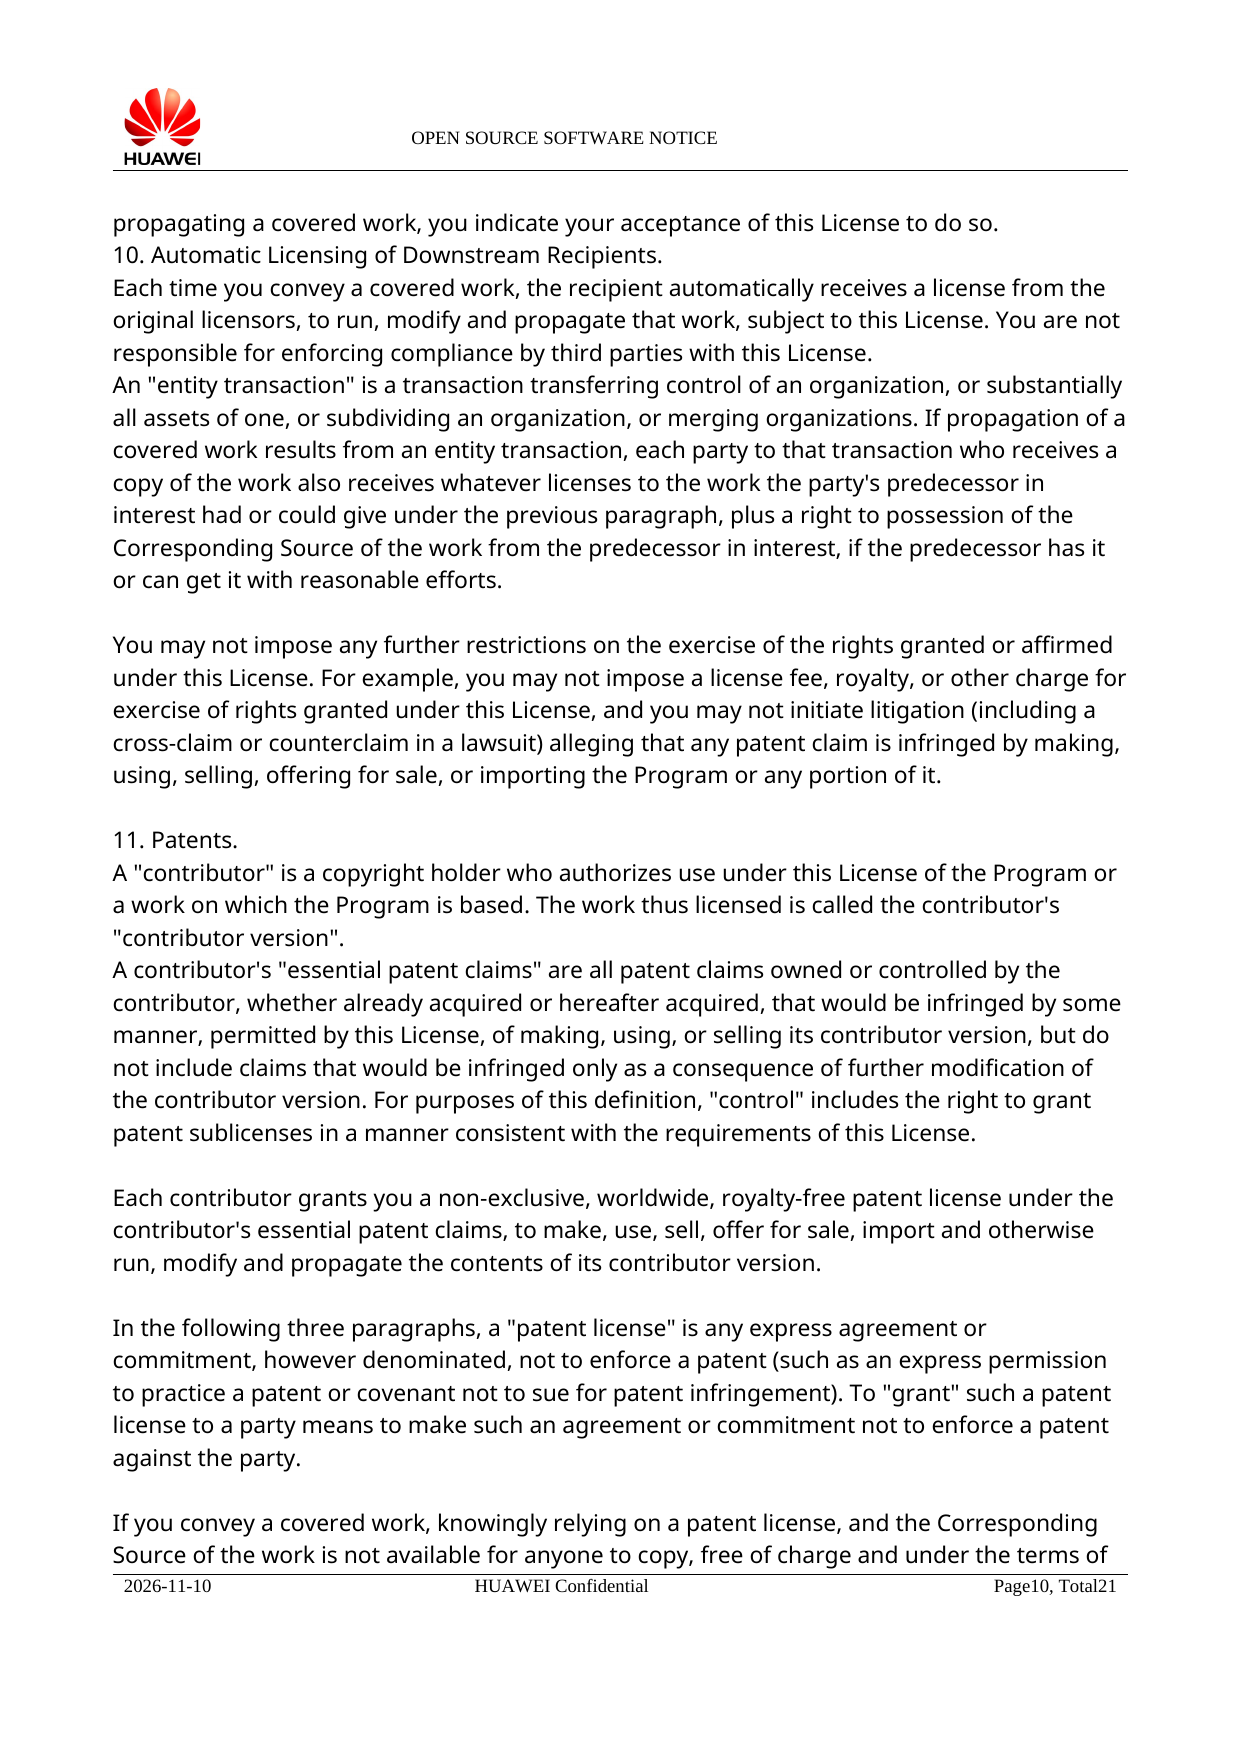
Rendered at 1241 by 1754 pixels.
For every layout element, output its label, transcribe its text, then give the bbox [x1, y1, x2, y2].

picture [124, 88, 201, 165]
text Each contributor grants you a non-exclusive, worldwide, royalty-free patent license under the contributor's essential patent claims, to make, use, sell, offer for sale, import and otherwise run, modify and propagate the contents of its contributor version. [112, 1181, 1128, 1279]
text A "contributor" is a copyright holder who authorizes use under this License of the Program or a work on which the Program is based. The work thus licensed is called the contributor's "contributor version". [112, 856, 1128, 954]
text In the following three paragraphs, a "patent license" is any express agreement or commitment, however denominated, not to enforce a patent (such as an express permission to practice a patent or covenant not to sue for patent infringement). To "grant" such a patent license to a party means to make such an agreement or commitment not to enforce a patent against the party. [112, 1311, 1128, 1474]
text 11. Patents. [112, 824, 1128, 856]
text An "entity transaction" is a transaction transferring control of an organization, or substantially all assets of one, or subdividing an organization, or merging organizations. If propagation of a covered work results from an entity transaction, each party to that transaction who receives a copy of the work also receives whatever licenses to the work the party's predecessor in interest had or could give under the previous paragraph, plus a right to possession of the Corresponding Source of the work from the predecessor in interest, if the predecessor has it or can get it with reasonable efforts. [112, 369, 1128, 596]
text A contributor's "essential patent claims" are all patent claims owned or controlled by the contributor, whether already acquired or hereafter acquired, that would be infringed by some manner, permitted by this License, of making, using, or selling its contributor version, but do not include claims that would be infringed only as a consequence of further modification of the contributor version. For purposes of this definition, "control" includes the right to grant patent sublicenses in a manner consistent with the requirements of this License. [112, 954, 1128, 1149]
text You may not impose any further restrictions on the exercise of the rights granted or affirmed under this License. For example, you may not impose a license fee, royalty, or other charge for exercise of rights granted under this License, and you may not initiate litigation (including a cross-claim or counterclaim in a lawsuit) alleging that any patent claim is infringed by making, using, selling, offering for sale, or importing the Program or any portion of it. [112, 629, 1128, 791]
text 10. Automatic Licensing of Downstream Recipients. [112, 239, 1128, 271]
text Each time you convey a covered work, the recipient automatically receives a license from the original licensors, to run, modify and propagate that work, subject to this License. You are not responsible for enforcing compliance by third parties with this License. [112, 271, 1128, 369]
